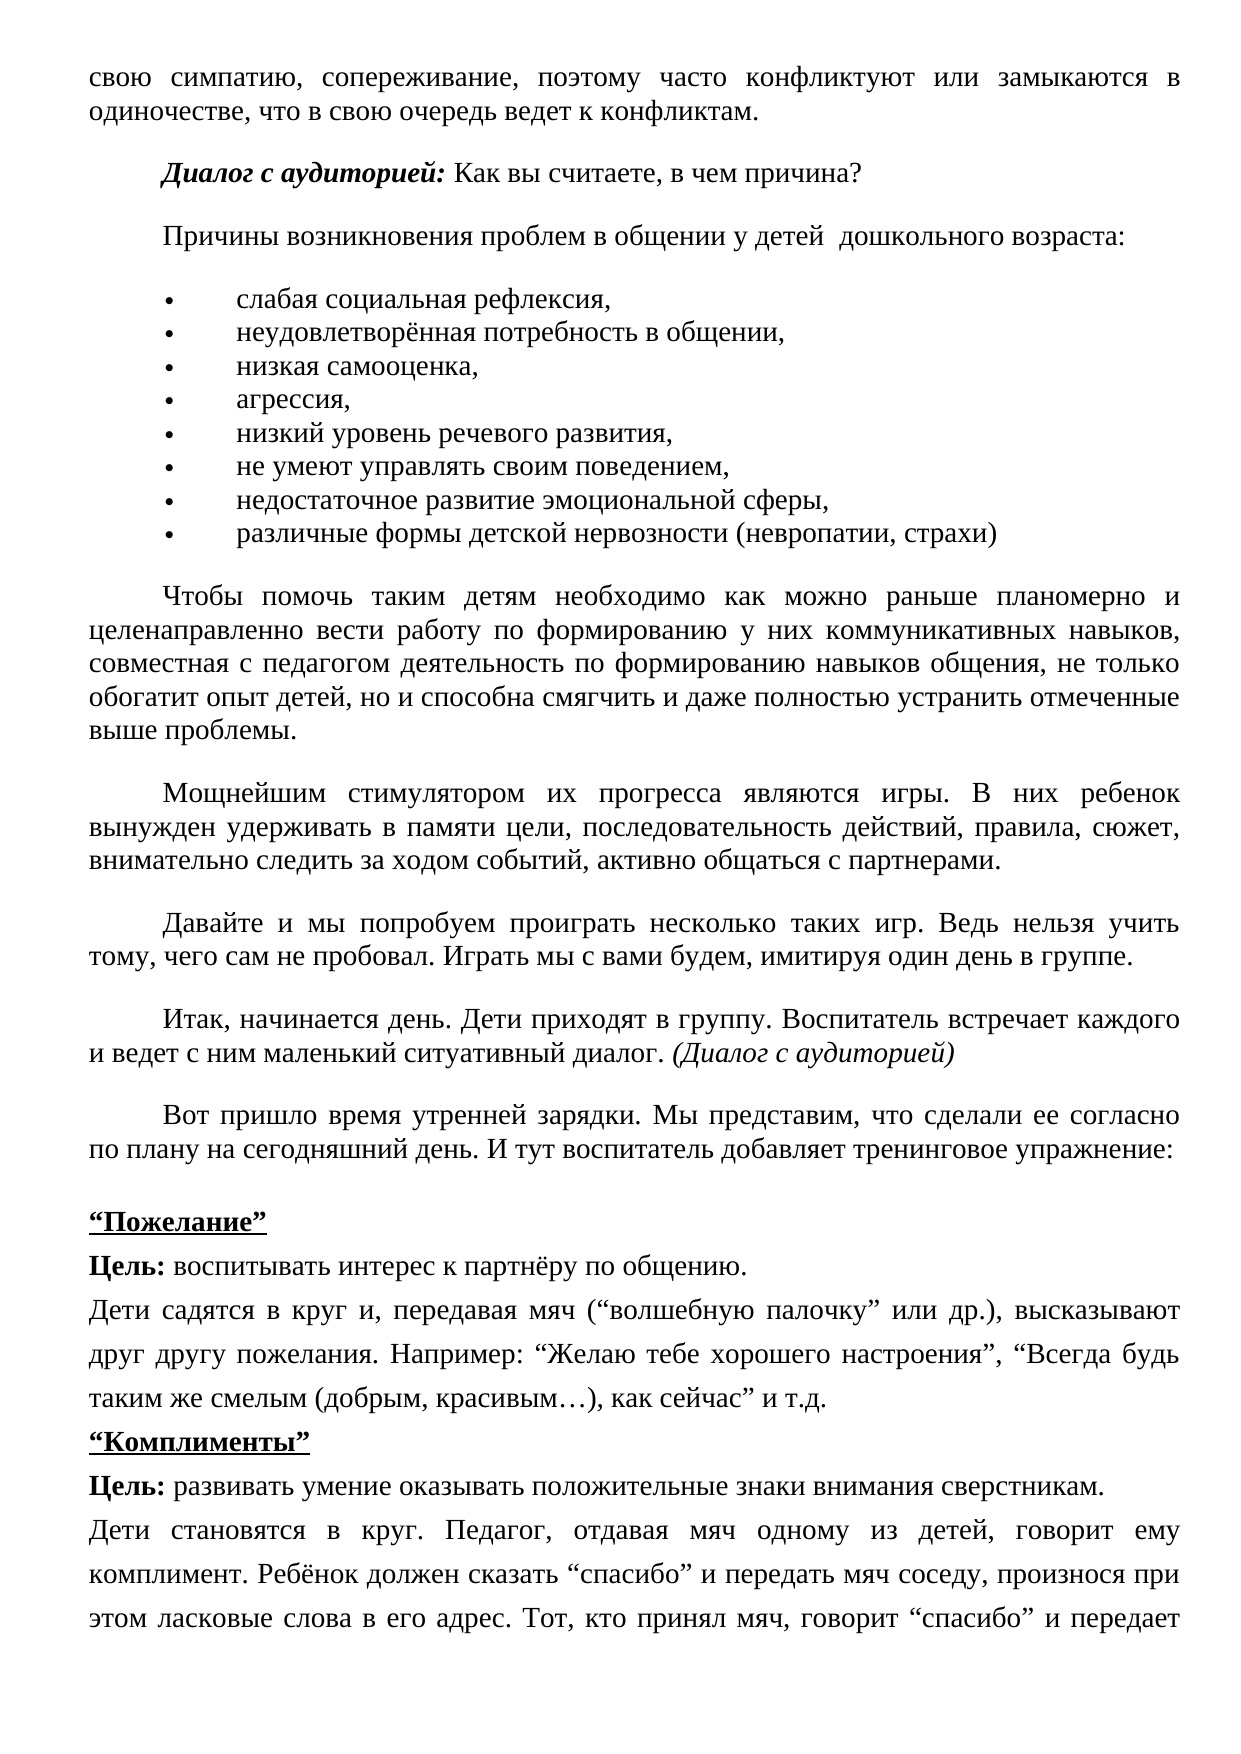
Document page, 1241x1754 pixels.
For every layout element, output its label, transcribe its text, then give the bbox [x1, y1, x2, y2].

text Давайте и мы попробуем проиграть несколько таких игр. Ведь нельзя учить тому, чего сам не пробовал. Играть мы с вами будем, имитируя один день в группе. [89, 905, 1181, 972]
list различные формы детской нервозности (невропатии, страхи) [92, 516, 1178, 549]
text Цель: воспитывать интерес к партнёру по общению. [89, 1238, 1181, 1282]
text Чтобы помочь таким детям необходимо как можно раньше планомерно и целенаправленно вести работу по формированию у них коммуникативных навыков, совместная с педагогом деятельность по формированию навыков общения, не только обогатит опыт детей, но и способна смягчить и даже полностью устранить отмеченные выше проблемы. [89, 578, 1181, 746]
text Цель: развивать умение оказывать положительные знаки внимания сверстникам. [89, 1457, 1181, 1501]
text Итак, начинается день. Дети приходят в группу. Воспитатель встречает каждого и ведет с ним маленький ситуативный диалог. (Диалог с аудиторией) [89, 1001, 1181, 1068]
list слабая социальная рефлексия, [92, 281, 1178, 314]
list низкий уровень речевого развития, [92, 415, 1178, 448]
list агрессия, [92, 381, 1178, 415]
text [89, 59, 1181, 126]
list не умеют управлять своим поведением, [92, 448, 1178, 482]
list неудовлетворённая потребность в общении, [92, 314, 1178, 348]
text Диалог с аудиторией: Как вы считаете, в чем причина? [89, 155, 1181, 189]
text Дети садятся в круг и, передавая мяч (“волшебную палочку” или др.), высказывают друг другу пожелания. Например: “Желаю тебе хорошего настроения”, “Всегда будь таким же смелым (добрым, красивым…), как сейчас” и т.д. [89, 1282, 1181, 1413]
text Причины возникновения проблем в общении у детей дошкольного возраста: [89, 218, 1181, 252]
list недостаточное развитие эмоциональной сферы, [92, 482, 1178, 516]
text Мощнейшим стимулятором их прогресса являются игры. В них ребенок вынужден удерживать в памяти цели, последовательность действий, правила, сюжет, внимательно следить за ходом событий, активно общаться с партнерами. [89, 775, 1181, 876]
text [89, 1501, 1181, 1633]
text “Пожелание” [89, 1194, 1181, 1238]
text Вот пришло время утренней зарядки. Мы представим, что сделали ее согласно по плану на сегодняшний день. И тут воспитатель добавляет тренинговое упражнение: [89, 1097, 1181, 1164]
text “Комплименты” [89, 1413, 1181, 1457]
list низкая самооценка, [92, 348, 1178, 381]
